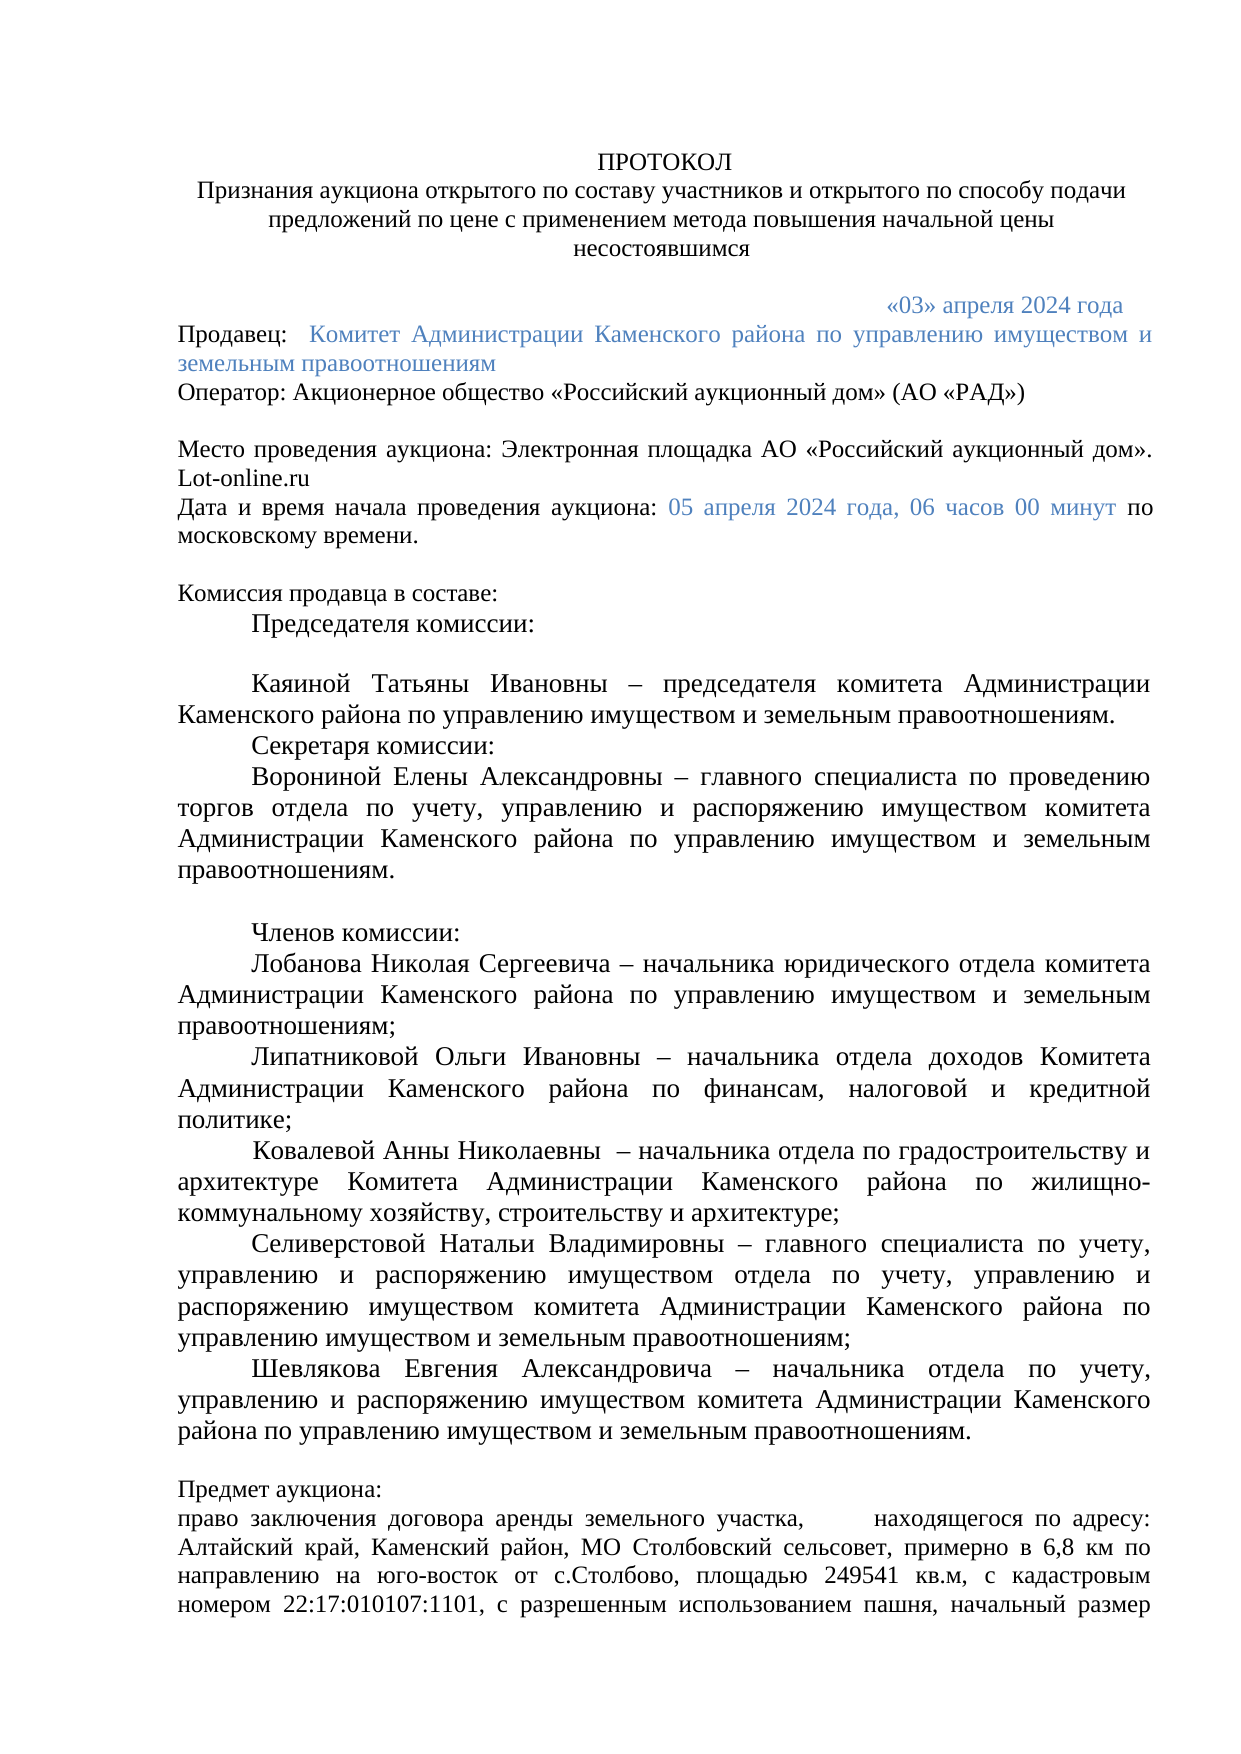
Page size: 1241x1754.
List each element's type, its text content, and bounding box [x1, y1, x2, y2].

text Каяиной Татьяны Ивановны – председателя комитета Администрации Каменского района по управлению имуществом и земельным правоотношениям. [177, 667, 1152, 729]
text Председателя комиссии: [177, 607, 1152, 638]
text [177, 1503, 1152, 1618]
text Признания аукциона открытого по составу участников и открытого по способу подачи предложений по цене с применением метода повышения начальной цены несостоявшимся [177, 176, 1146, 262]
text Липатниковой Ольги Ивановны – начальника отдела доходов Комитета Администрации Каменского района по финансам, налоговой и кредитной политике; [177, 1041, 1152, 1134]
text Селиверстовой Натальи Владимировны – главного специалиста по учету, управлению и распоряжению имуществом отдела по учету, управлению и распоряжению имуществом комитета Администрации Каменского района по управлению имуществом и земельным правоотношениям; [177, 1227, 1152, 1352]
text Дата и время начала проведения аукциона: 05 апреля 2024 года, 06 часов 00 минут по московскому времени. [177, 492, 1153, 549]
text Секретаря комиссии: [177, 729, 1152, 760]
text Предмет аукциона: [177, 1474, 1152, 1503]
text ПРОТОКОЛ [177, 147, 1152, 176]
text Ковалевой Анны Николаевны – начальника отдела по градостроительству и архитектуре Комитета Администрации Каменского района по жилищно-коммунальному хозяйству, строительству и архитектуре; [177, 1134, 1152, 1227]
text Продавец: Комитет Администрации Каменского района по управлению имуществом и земельным правоотношениям [177, 319, 1153, 377]
text Ворониной Елены Александровны – главного специалиста по проведению торгов отдела по учету, управлению и распоряжению имуществом комитета Администрации Каменского района по управлению имуществом и земельным правоотношениям. [177, 760, 1152, 885]
text Оператор: Акционерное общество «Российский аукционный дом» (АО «РАД») [177, 377, 1153, 406]
text Лобанова Николая Сергеевича – начальника юридического отдела комитета Администрации Каменского района по управлению имуществом и земельным правоотношениям; [177, 947, 1152, 1041]
text Комиссия продавца в составе: [177, 578, 1152, 607]
text Членов комиссии: [177, 916, 1152, 947]
text «03» апреля 2024 года [177, 291, 1152, 319]
text Место проведения аукциона: Электронная площадка АО «Российский аукционный дом». Lot-online.ru [177, 434, 1153, 492]
text Шевлякова Евгения Александровича – начальника отдела по учету, управлению и распоряжению имуществом комитета Администрации Каменского района по управлению имуществом и земельным правоотношениям. [177, 1352, 1152, 1445]
